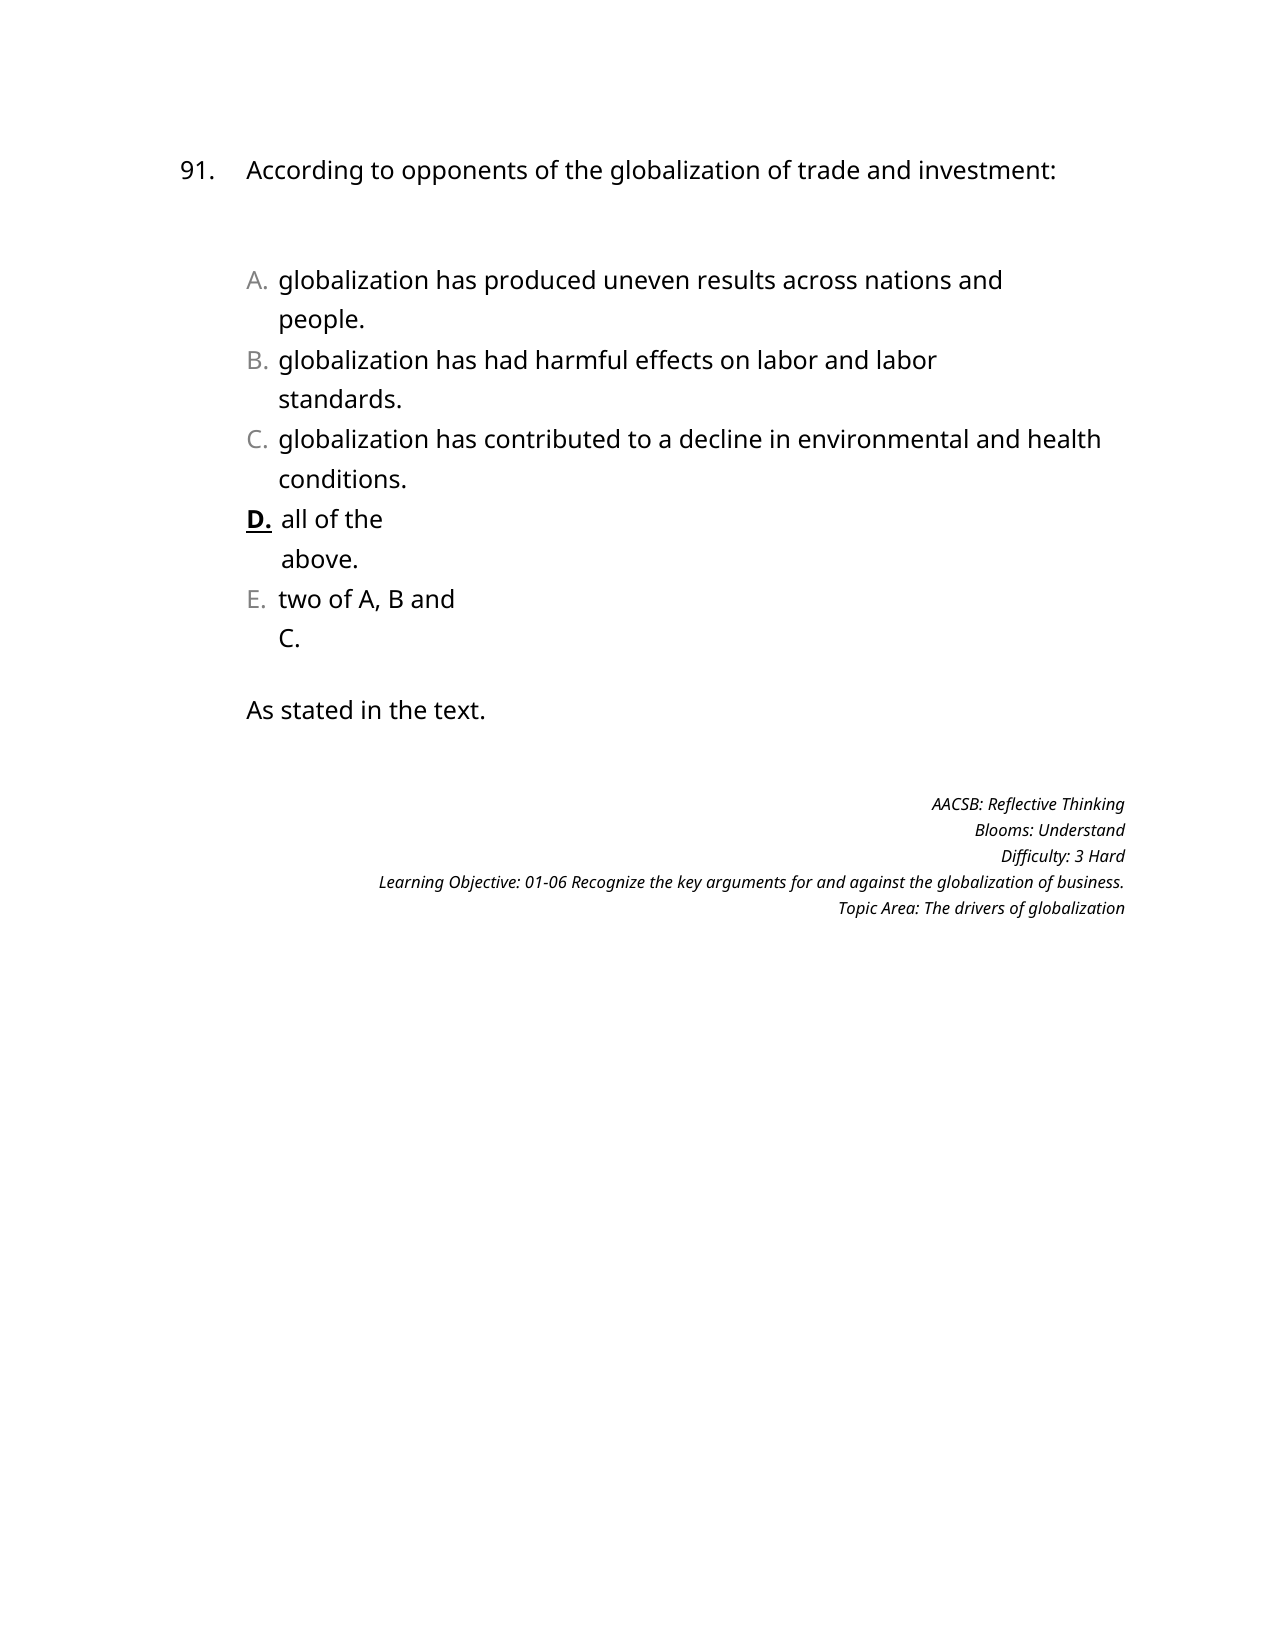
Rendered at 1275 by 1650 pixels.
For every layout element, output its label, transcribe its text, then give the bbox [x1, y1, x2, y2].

table_header AACSB: Reflective Thinking Blooms: Understand Difficulty: 3 Hard Learning Objective: 01-06 Recognize the key arguments for and against the globalization of business. Topic Area: The drivers of globalization [180, 793, 1125, 956]
table_header 91. [180, 153, 246, 763]
table_header According to opponents of the globalization of trade and investment: As stated in the text. [246, 153, 1125, 763]
